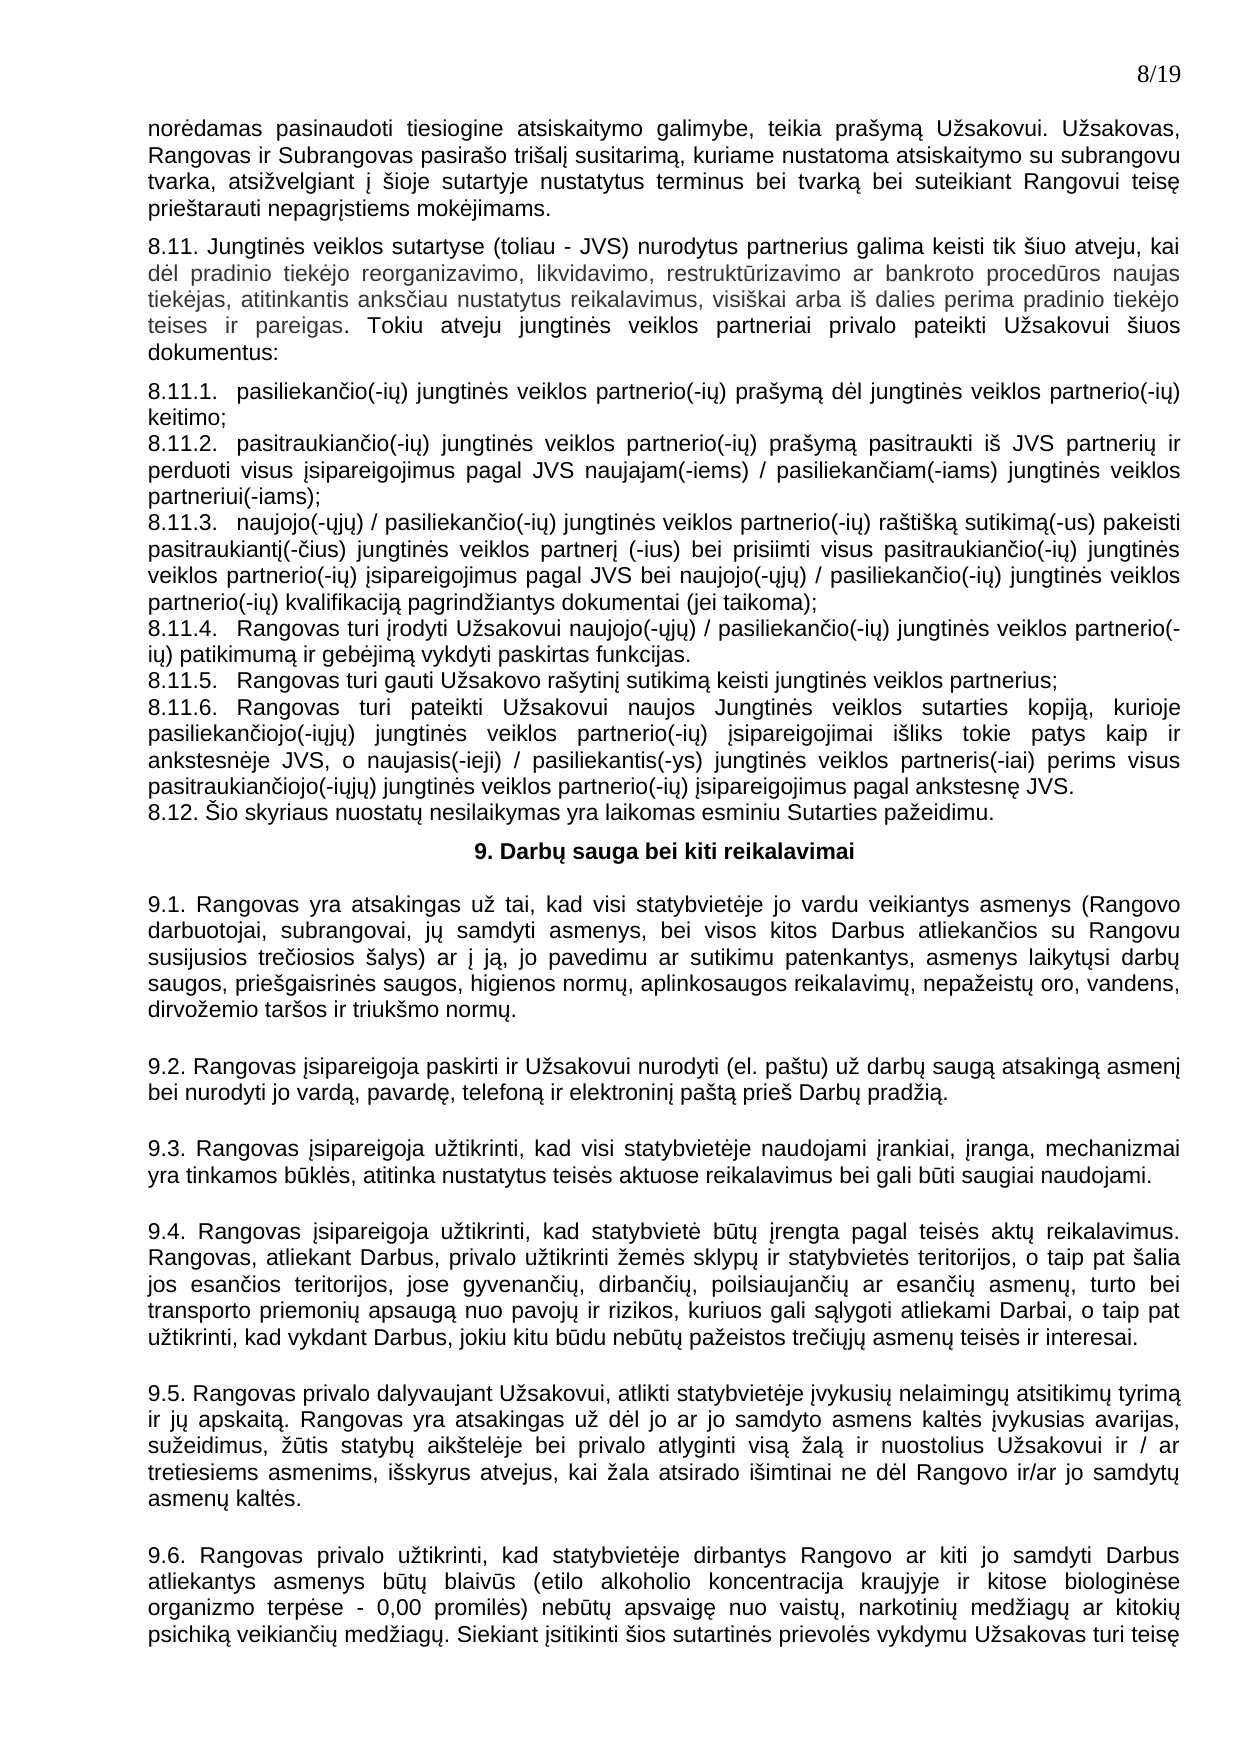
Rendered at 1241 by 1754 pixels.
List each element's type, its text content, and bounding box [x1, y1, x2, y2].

text 9.3. Rangovas įsipareigoja užtikrinti, kad visi statybvietėje naudojami įrankiai, įranga, mechanizmai yra tinkamos būklės, atitinka nustatytus teisės aktuose reikalavimus bei gali būti saugiai naudojami. [148, 1135, 1181, 1188]
text 9.1. Rangovas yra atsakingas už tai, kad visi statybvietėje jo vardu veikiantys asmenys (Rangovo darbuotojai, subrangovai, jų samdyti asmenys, bei visos kitos Darbus atliekančios su Rangovu susijusios trečiosios šalys) ar į ją, jo pavedimu ar sutikimu patenkantys, asmenys laikytųsi darbų saugos, priešgaisrinės saugos, higienos normų, aplinkosaugos reikalavimų, nepažeistų oro, vandens, dirvožemio taršos ir triukšmo normų. [148, 891, 1181, 1023]
list 8.11. Jungtinės veiklos sutartyse (toliau - JVS) nurodytus partnerius galima keisti tik šiuo atveju, kai dėl pradinio tiekėjo reorganizavimo, likvidavimo, restruktūrizavimo ar bankroto procedūros naujas tiekėjas, atitinkantis anksčiau nustatytus reikalavimus, visiškai arba iš dalies perima pradinio tiekėjo teises ir pareigas. Tokiu atveju jungtinės veiklos partneriai privalo pateikti Užsakovui šiuos dokumentus: [148, 312, 1181, 365]
list 8.12. Šio skyriaus nuostatų nesilaikymas yra laikomas esminiu Sutarties pažeidimu. [148, 799, 1181, 826]
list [148, 115, 1181, 221]
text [148, 1542, 1181, 1647]
list 8.11. Jungtinės veiklos sutartyse (toliau - JVS) nurodytus partnerius galima keisti tik šiuo atveju, kai dėl pradinio tiekėjo reorganizavimo, likvidavimo, restruktūrizavimo ar bankroto procedūros naujas tiekėjas, atitinkantis anksčiau nustatytus reikalavimus, visiškai arba iš dalies perima pradinio tiekėjo teises ir pareigas. Tokiu atveju jungtinės veiklos partneriai privalo pateikti Užsakovui šiuos dokumentus: [148, 233, 1181, 260]
list Rangovas turi pateikti Užsakovui naujos Jungtinės veiklos sutarties kopiją, kurioje pasiliekančiojo(-iųjų) jungtinės veiklos partnerio(-ių) įsipareigojimai išliks tokie patys kaip ir ankstesnėje JVS, o naujasis(-ieji) / pasiliekantis(-ys) jungtinės veiklos partneris(-iai) perims visus pasitraukiančiojo(-iųjų) jungtinės veiklos partnerio(-ių) įsipareigojimus pagal ankstesnę JVS. [148, 694, 1181, 799]
list Rangovas turi gauti Užsakovo rašytinį sutikimą keisti jungtinės veiklos partnerius; [148, 667, 1181, 694]
list naujojo(-ųjų) / pasiliekančio(-ių) jungtinės veiklos partnerio(-ių) raštišką sutikimą(-us) pakeisti pasitraukiantį(-čius) jungtinės veiklos partnerį (-ius) bei prisiimti visus pasitraukiančio(-ių) jungtinės veiklos partnerio(-ių) įsipareigojimus pagal JVS bei naujojo(-ųjų) / pasiliekančio(-ių) jungtinės veiklos partnerio(-ių) kvalifikaciją pagrindžiantys dokumentai (jei taikoma); [148, 509, 1181, 615]
list pasitraukiančio(-ių) jungtinės veiklos partnerio(-ių) prašymą pasitraukti iš JVS partnerių ir perduoti visus įsipareigojimus pagal JVS naujajam(-iems) / pasiliekančiam(-iams) jungtinės veiklos partneriui(-iams); [148, 430, 1181, 509]
subtitle 9. Darbų sauga bei kiti reikalavimai [148, 838, 1181, 864]
text 9.2. Rangovas įsipareigoja paskirti ir Užsakovui nurodyti (el. paštu) už darbų saugą atsakingą asmenį bei nurodyti jo vardą, pavardę, telefoną ir elektroninį paštą prieš Darbų pradžią. [148, 1053, 1181, 1105]
list pasiliekančio(-ių) jungtinės veiklos partnerio(-ių) prašymą dėl jungtinės veiklos partnerio(-ių) keitimo; [148, 378, 1181, 430]
text 9.5. Rangovas privalo dalyvaujant Užsakovui, atlikti statybvietėje įvykusių nelaimingų atsitikimų tyrimą ir jų apskaitą. Rangovas yra atsakingas už dėl jo ar jo samdyto asmens kaltės įvykusias avarijas, sužeidimus, žūtis statybų aikštelėje bei privalo atlyginti visą žalą ir nuostolius Užsakovui ir / ar tretiesiems asmenims, išskyrus atvejus, kai žala atsirado išimtinai ne dėl Rangovo ir/ar jo samdytų asmenų kaltės. [148, 1380, 1181, 1512]
list Rangovas turi įrodyti Užsakovui naujojo(-ųjų) / pasiliekančio(-ių) jungtinės veiklos partnerio(-ių) patikimumą ir gebėjimą vykdyti paskirtas funkcijas. [148, 615, 1181, 667]
text 9.4. Rangovas įsipareigoja užtikrinti, kad statybvietė būtų įrengta pagal teisės aktų reikalavimus. Rangovas, atliekant Darbus, privalo užtikrinti žemės sklypų ir statybvietės teritorijos, o taip pat šalia jos esančios teritorijos, jose gyvenančių, dirbančių, poilsiaujančių ar esančių asmenų, turto bei transporto priemonių apsaugą nuo pavojų ir rizikos, kuriuos gali sąlygoti atliekami Darbai, o taip pat užtikrinti, kad vykdant Darbus, jokiu kitu būdu nebūtų pažeistos trečiųjų asmenų teisės ir interesai. [148, 1218, 1181, 1350]
